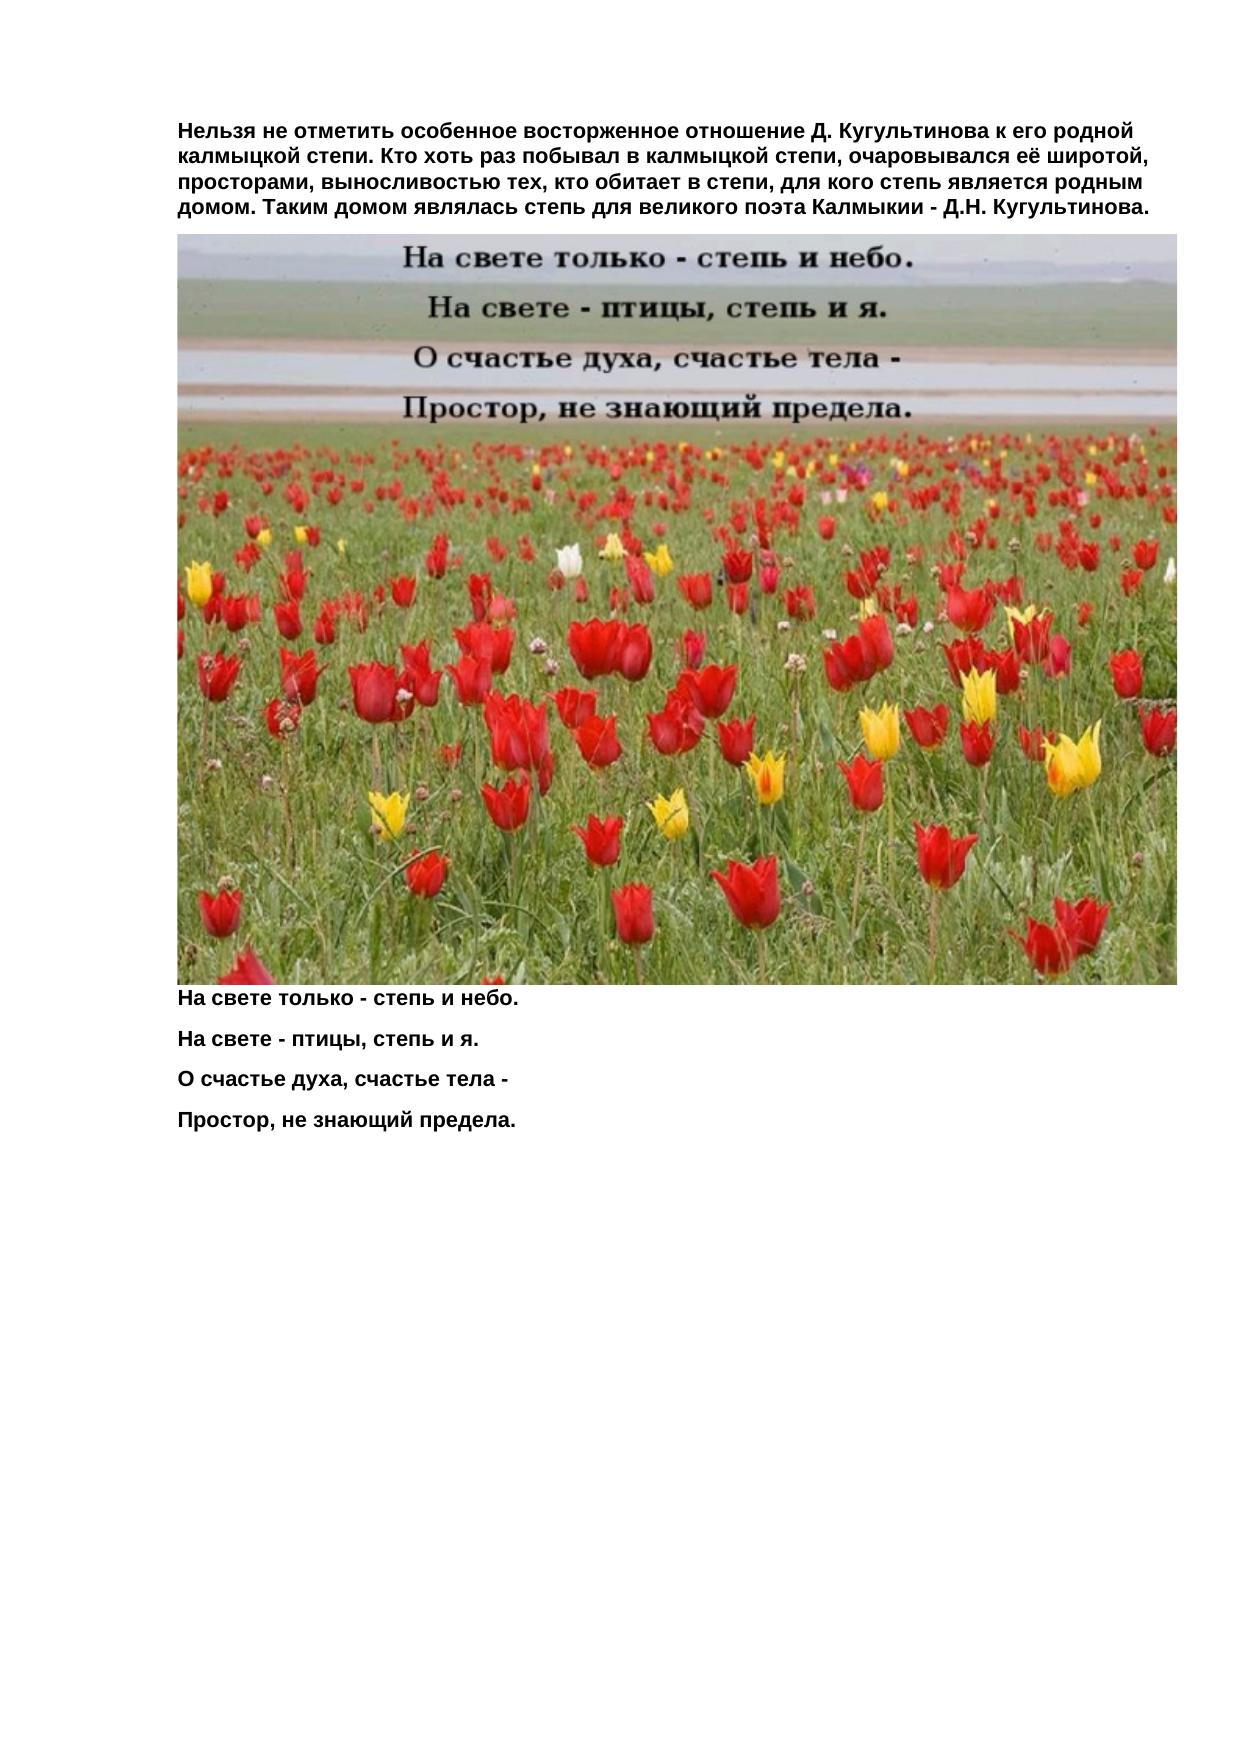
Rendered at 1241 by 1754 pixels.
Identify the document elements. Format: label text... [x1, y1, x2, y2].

text О счастье духа, счастье тела - [177, 1066, 1152, 1091]
text Простор, не знающий предела. [177, 1107, 1152, 1132]
text На свете только - степь и небо. [177, 985, 1152, 1010]
text На свете - птицы, степь и я. [177, 1025, 1152, 1051]
text Нельзя не отметить особенное восторженное отношение Д. Кугультинова к его родной калмыцкой степи. Кто хоть раз побывал в калмыцкой степи, очаровывался её широтой, просторами, выносливостью тех, кто обитает в степи, для кого степь является родным домом. Таким домом являлась степь для великого поэта Калмыкии - Д.Н. Кугультинова. [177, 118, 1152, 219]
picture [177, 234, 1178, 985]
